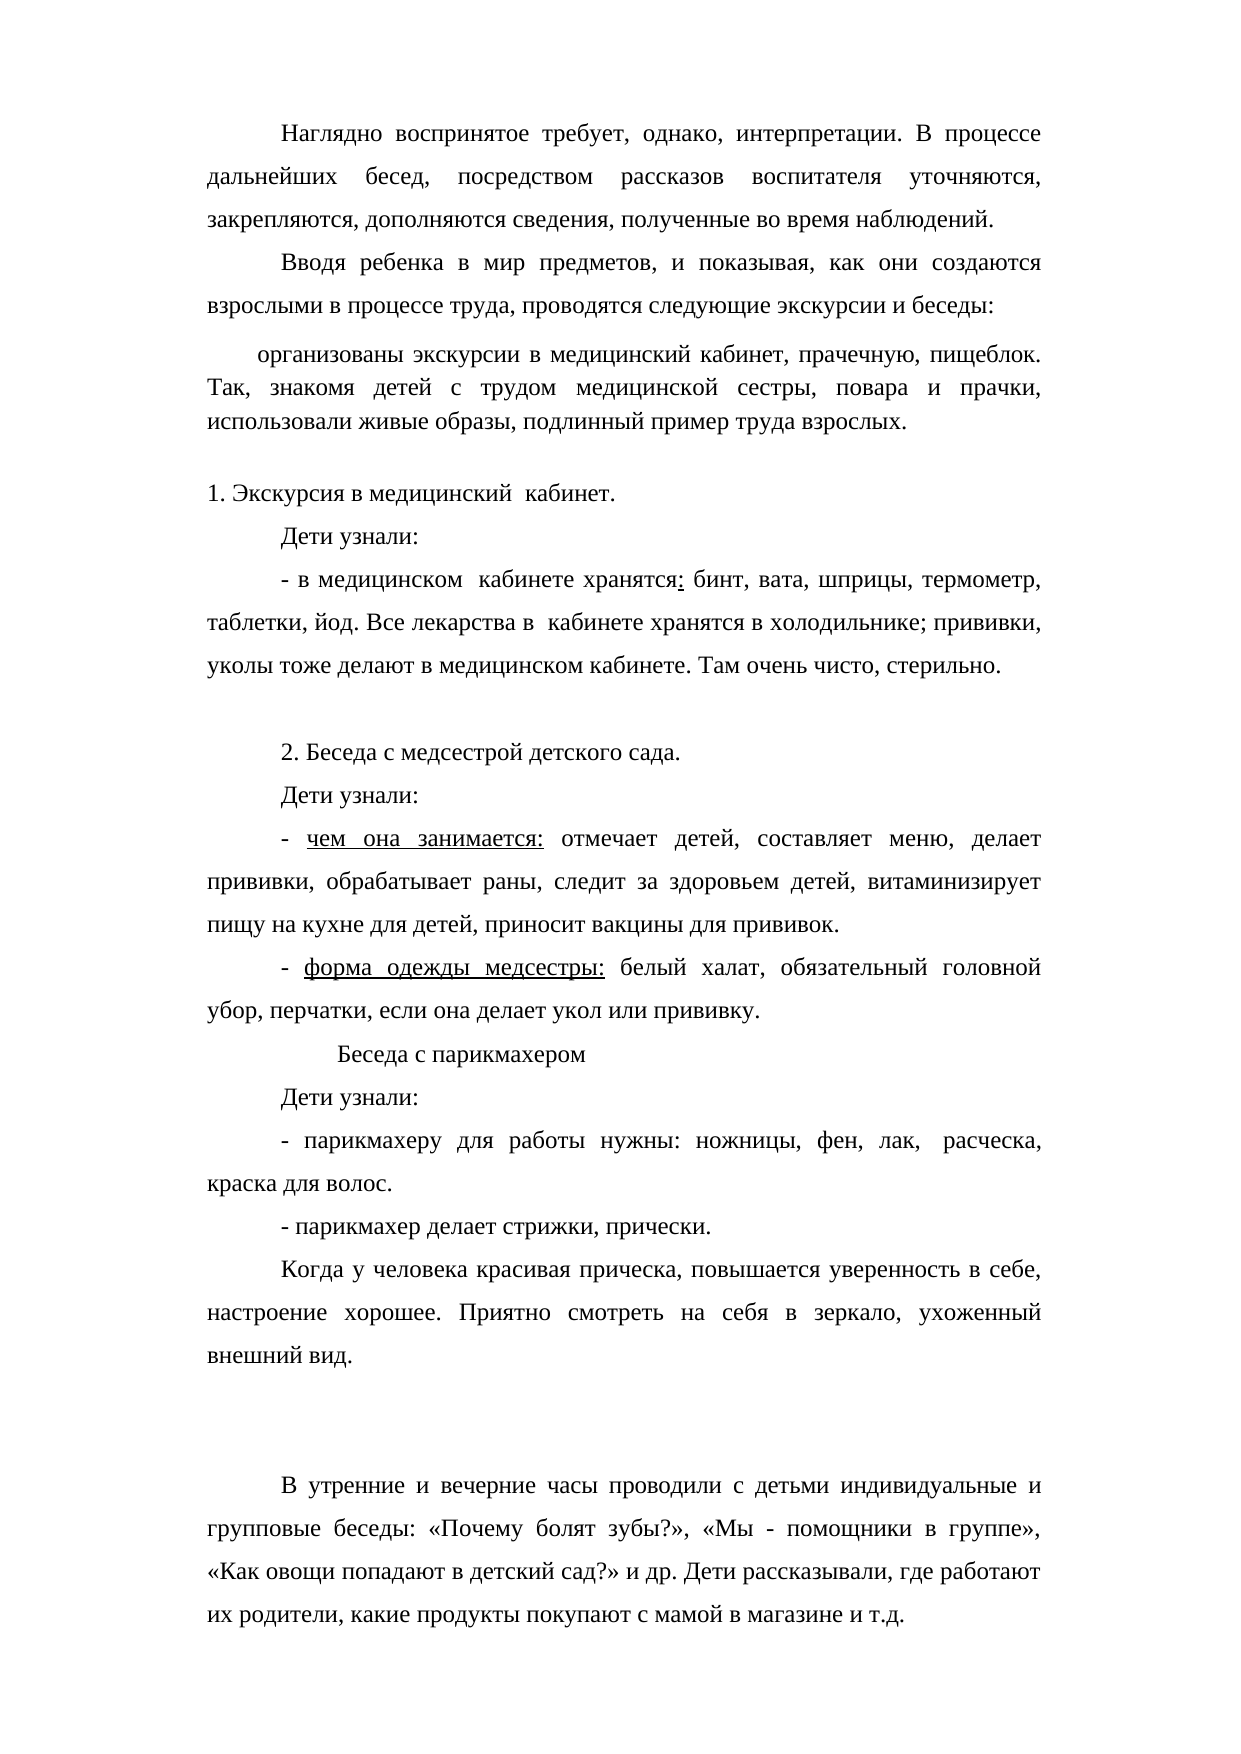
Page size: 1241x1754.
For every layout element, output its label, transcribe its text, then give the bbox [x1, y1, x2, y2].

text Когда у человека красивая прическа, повышается уверенность в себе, настроение хорошее. Приятно смотреть на себя в зеркало, ухоженный внешний вид. [207, 1254, 1042, 1369]
text - форма одежды медсестры: белый халат, обязательный головной убор, перчатки, если она делает укол или прививку. [207, 952, 1042, 1024]
text В утренние и вечерние часы проводили с детьми индивидуальные и групповые беседы: «Почему болят зубы?», «Мы - помощники в группе», «Как овощи попадают в детский сад?» и др. Дети рассказывали, где работают их родители, какие продукты покупают с мамой в магазине и т.д. [207, 1470, 1042, 1628]
text 1. Экскурсия в медицинский кабинет. [207, 478, 1042, 507]
text Вводя ребенка в мир предметов, и показывая, как они создаются взрослыми в процессе труда, проводятся следующие экскурсии и беседы: [207, 247, 1042, 319]
text 2. Беседа с медсестрой детского сада. [207, 737, 1042, 766]
text Дети узнали: [207, 521, 1042, 550]
text Дети узнали: [207, 780, 1042, 809]
text - парикмахеру для работы нужны: ножницы, фен, лак, расческа, краска для волос. [207, 1125, 1042, 1197]
text Наглядно воспринятое требует, однако, интерпретации. В процессе дальнейших бесед, посредством рассказов воспитателя уточняются, закрепляются, дополняются сведения, полученные во время наблюдений. [207, 118, 1042, 233]
text - чем она занимается: отмечает детей, составляет меню, делает прививки, обрабатывает раны, следит за здоровьем детей, витаминизирует пищу на кухне для детей, приносит вакцины для прививок. [207, 823, 1042, 938]
text Дети узнали: [207, 1082, 1042, 1111]
text Беседа с парикмахером [207, 1039, 1042, 1067]
text - парикмахер делает стрижки, прически. [207, 1211, 1042, 1240]
text организованы экскурсии в медицинский кабинет, прачечную, пищеблок. Так, знакомя детей с трудом медицинской сестры, повара и прачки, использовали живые образы, подлинный пример труда взрослых. [207, 334, 1042, 435]
text - в медицинском кабинете хранятся: бинт, вата, шприцы, термометр, таблетки, йод. Все лекарства в кабинете хранятся в холодильнике; прививки, уколы тоже делают в медицинском кабинете. Там очень чисто, стерильно. [207, 564, 1042, 679]
